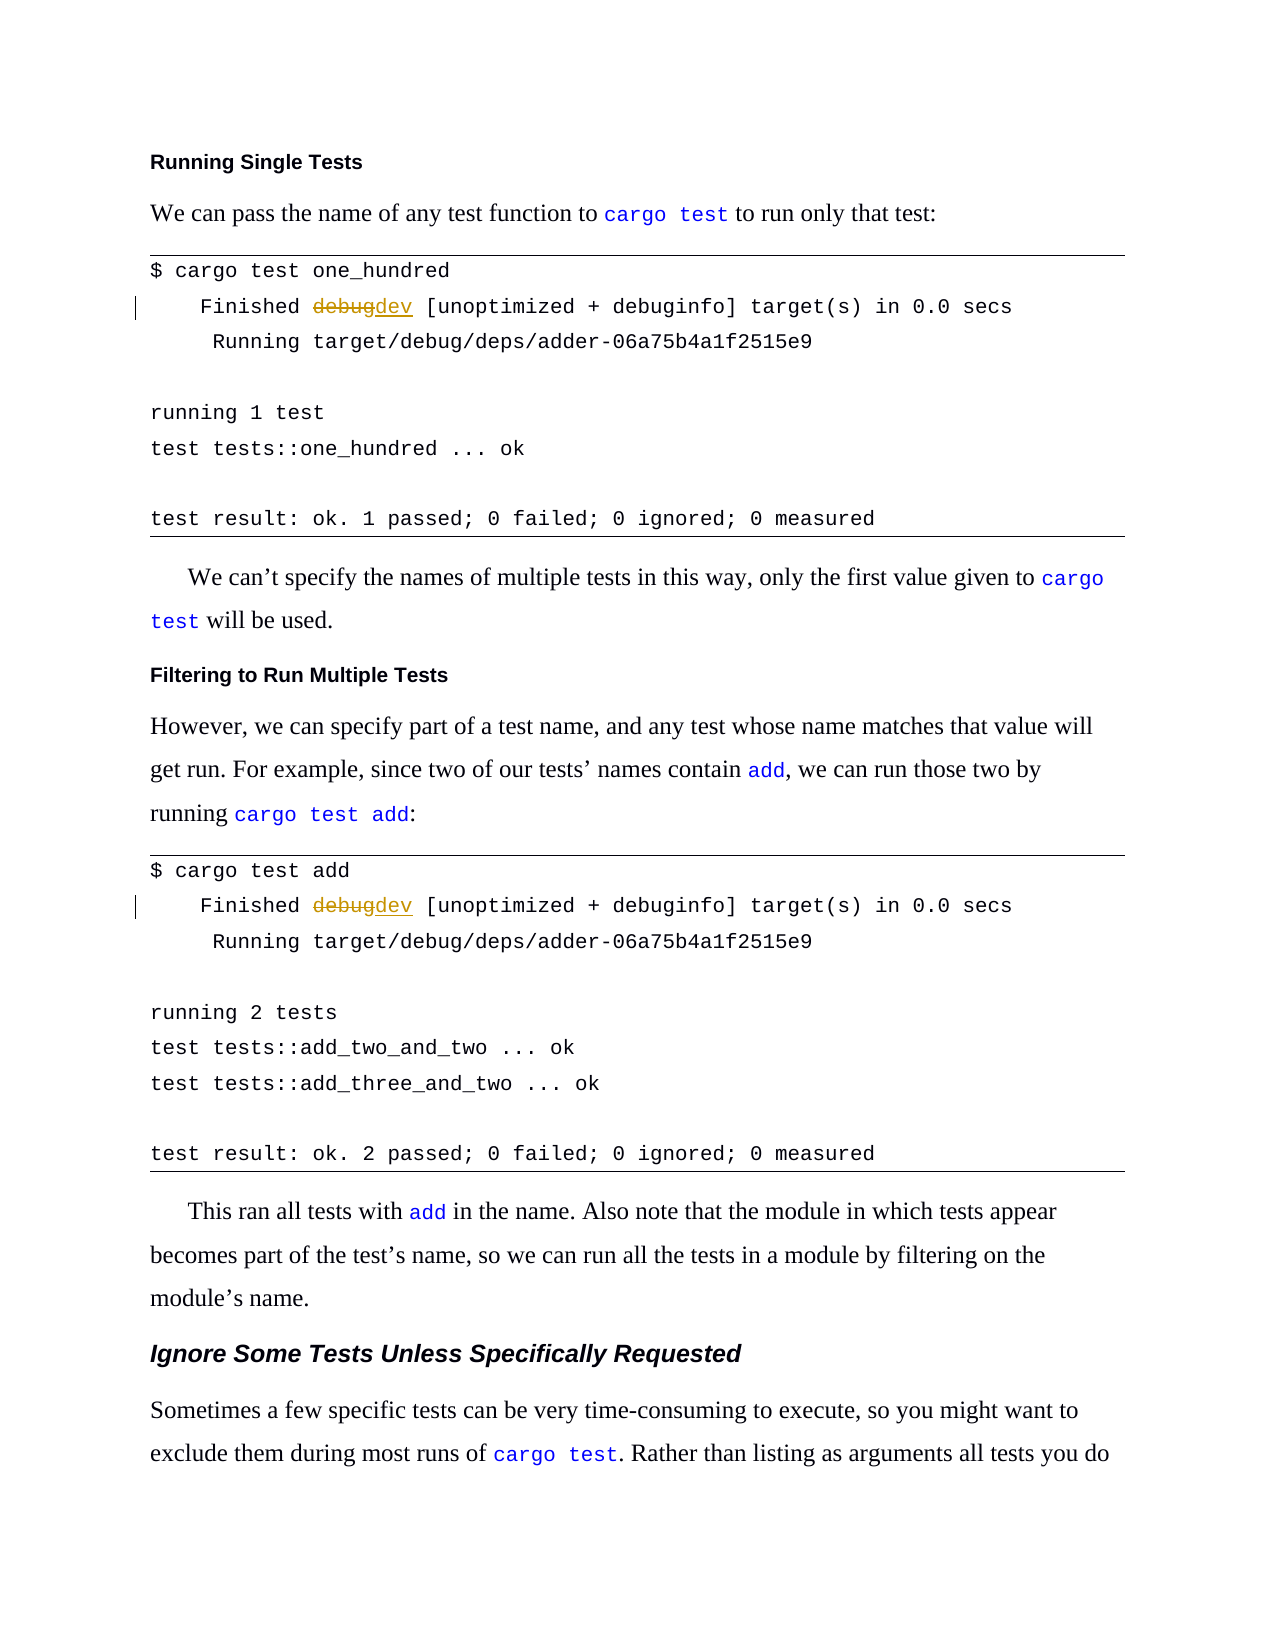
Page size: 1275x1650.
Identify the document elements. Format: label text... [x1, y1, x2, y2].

text However, we can specify part of a test name, and any test whose name matches that value will get run. For example, since two of our tests’ names contain add, we can run those two by running cargo test add: [150, 711, 1125, 827]
text This ran all tests with add in the name. Also note that the module in which tests appear becomes part of the test’s name, so we can run all the tests in a module by filtering on the module’s name. [150, 1196, 1125, 1312]
text test tests::one_hundred ... ok [150, 438, 1125, 461]
text test result: ok. 1 passed; 0 failed; 0 ignored; 0 measured [150, 508, 1125, 536]
text Running target/debug/deps/adder-06a75b4a1f2515e9 [150, 931, 1125, 954]
text Running Single Tests [150, 150, 1125, 174]
text running 2 tests [150, 1002, 1125, 1025]
text Running target/debug/deps/adder-06a75b4a1f2515e9 [150, 331, 1125, 355]
text Finished [unoptimized + debuginfo] target(s) in 0.0 secs [150, 895, 1125, 919]
text running 1 test [150, 402, 1125, 426]
text Ignore Some Tests Unless Specifically Requested [150, 1339, 1125, 1368]
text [150, 1395, 1125, 1467]
text We can pass the name of any test function to cargo test to run only that test: [150, 198, 1125, 228]
text Filtering to Run Multiple Tests [150, 662, 1125, 686]
text Finished [unoptimized + debuginfo] target(s) in 0.0 secs [150, 296, 1125, 319]
text test tests::add_two_and_two ... ok [150, 1037, 1125, 1061]
text test result: ok. 2 passed; 0 failed; 0 ignored; 0 measured [150, 1143, 1125, 1171]
text $ cargo test add [150, 856, 1125, 884]
text test tests::add_three_and_two ... ok [150, 1072, 1125, 1096]
text $ cargo test one_hundred [150, 256, 1125, 284]
text We can’t specify the names of multiple tests in this way, only the first value given to cargo test will be used. [150, 562, 1125, 635]
